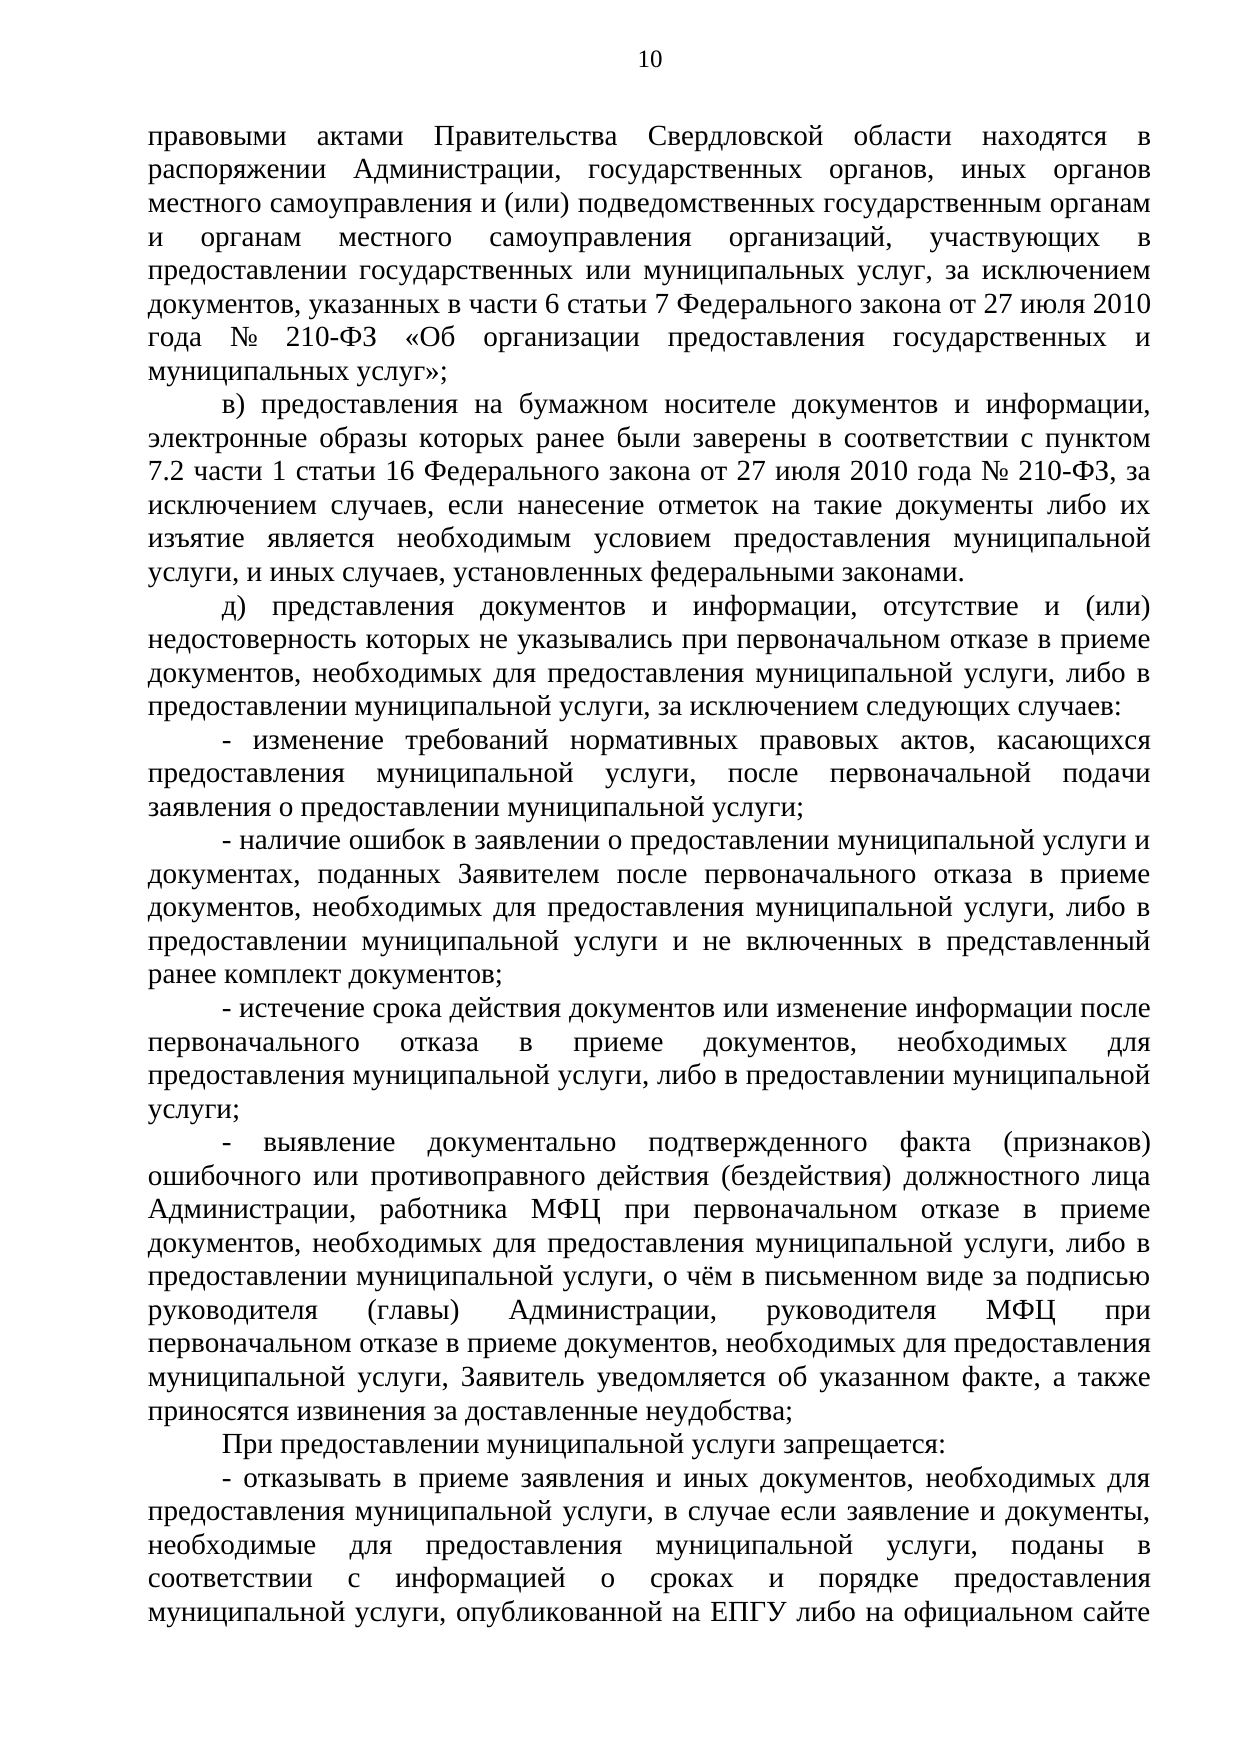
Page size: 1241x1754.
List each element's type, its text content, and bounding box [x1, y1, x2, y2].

text в) предоставления на бумажном носителе документов и информации, электронные образы которых ранее были заверены в соответствии с пунктом 7.2 части 1 статьи 16 Федерального закона от 27 июля 2010 года № 210-ФЗ, за исключением случаев, если нанесение отметок на такие документы либо их изъятие является необходимым условием предоставления муниципальной услуги, и иных случаев, установленных федеральными законами. [148, 386, 1152, 588]
text д) представления документов и информации, отсутствие и (или) недостоверность которых не указывались при первоначальном отказе в приеме документов, необходимых для предоставления муниципальной услуги, либо в предоставлении муниципальной услуги, за исключением следующих случаев: [148, 588, 1152, 722]
text - выявление документально подтвержденного факта (признаков) ошибочного или противоправного действия (бездействия) должностного лица Администрации, работника МФЦ при первоначальном отказе в приеме документов, необходимых для предоставления муниципальной услуги, либо в предоставлении муниципальной услуги, о чём в письменном виде за подписью руководителя (главы) Администрации, руководителя МФЦ при первоначальном отказе в приеме документов, необходимых для предоставления муниципальной услуги, Заявитель уведомляется об указанном факте, а также приносятся извинения за доставленные неудобства; [148, 1124, 1152, 1426]
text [148, 1460, 1152, 1627]
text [148, 118, 1152, 386]
text - истечение срока действия документов или изменение информации после первоначального отказа в приеме документов, необходимых для предоставления муниципальной услуги, либо в предоставлении муниципальной услуги; [148, 990, 1152, 1124]
text - изменение требований нормативных правовых актов, касающихся предоставления муниципальной услуги, после первоначальной подачи заявления о предоставлении муниципальной услуги; [148, 722, 1152, 822]
text При предоставлении муниципальной услуги запрещается: [148, 1426, 1152, 1460]
text - наличие ошибок в заявлении о предоставлении муниципальной услуги и документах, поданных Заявителем после первоначального отказа в приеме документов, необходимых для предоставления муниципальной услуги, либо в предоставлении муниципальной услуги и не включенных в представленный ранее комплект документов; [148, 822, 1152, 990]
